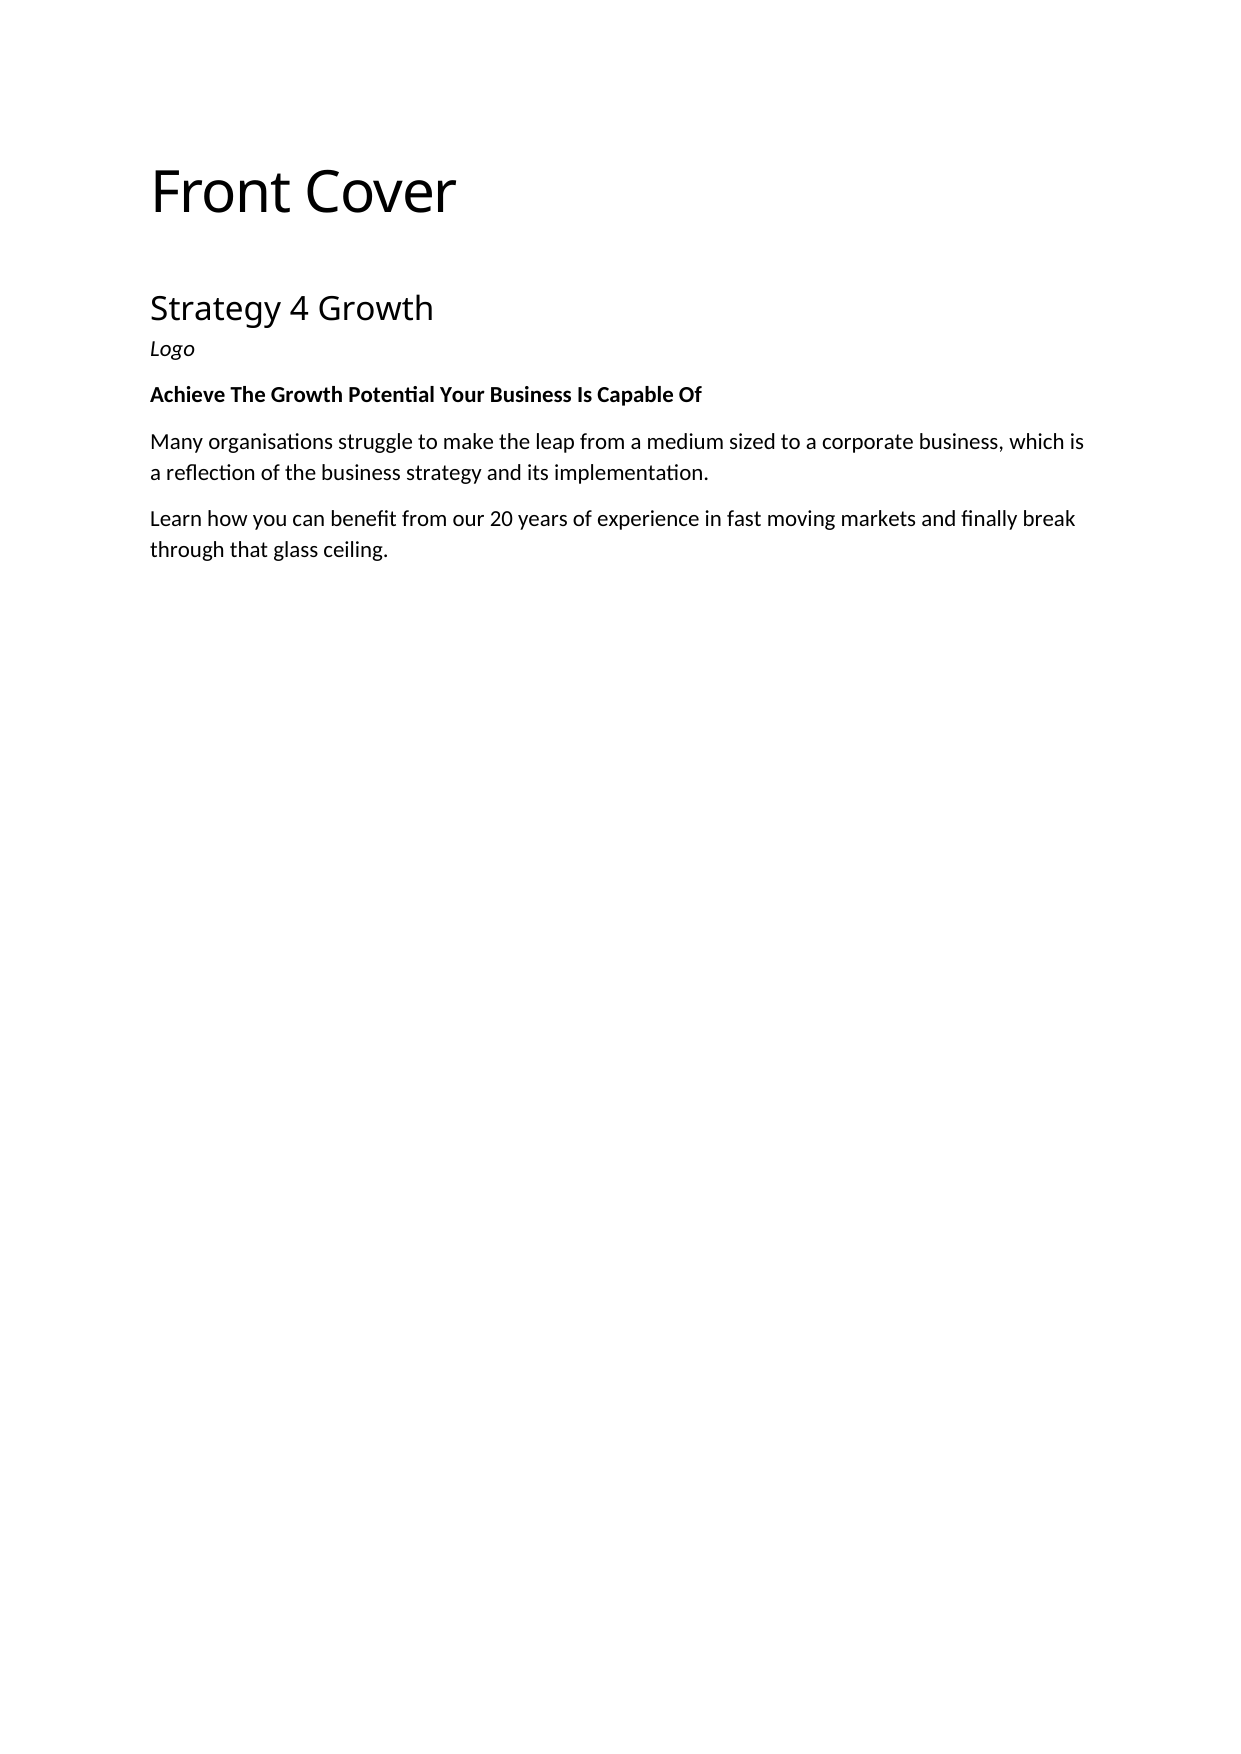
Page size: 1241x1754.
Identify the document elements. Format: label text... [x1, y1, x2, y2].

title Front Cover [150, 150, 1090, 229]
text Achieve The Growth Potential Your Business Is Capable Of [150, 381, 1090, 408]
text Logo [150, 334, 1090, 362]
text Many organisations struggle to make the leap from a medium sized to a corporate business, which is a reflection of the business strategy and its implementation. [150, 427, 1090, 486]
text Learn how you can benefit from our 20 years of experience in fast moving markets and finally break through that glass ceiling. [150, 504, 1090, 563]
subtitle Strategy 4 Growth [150, 285, 1090, 330]
